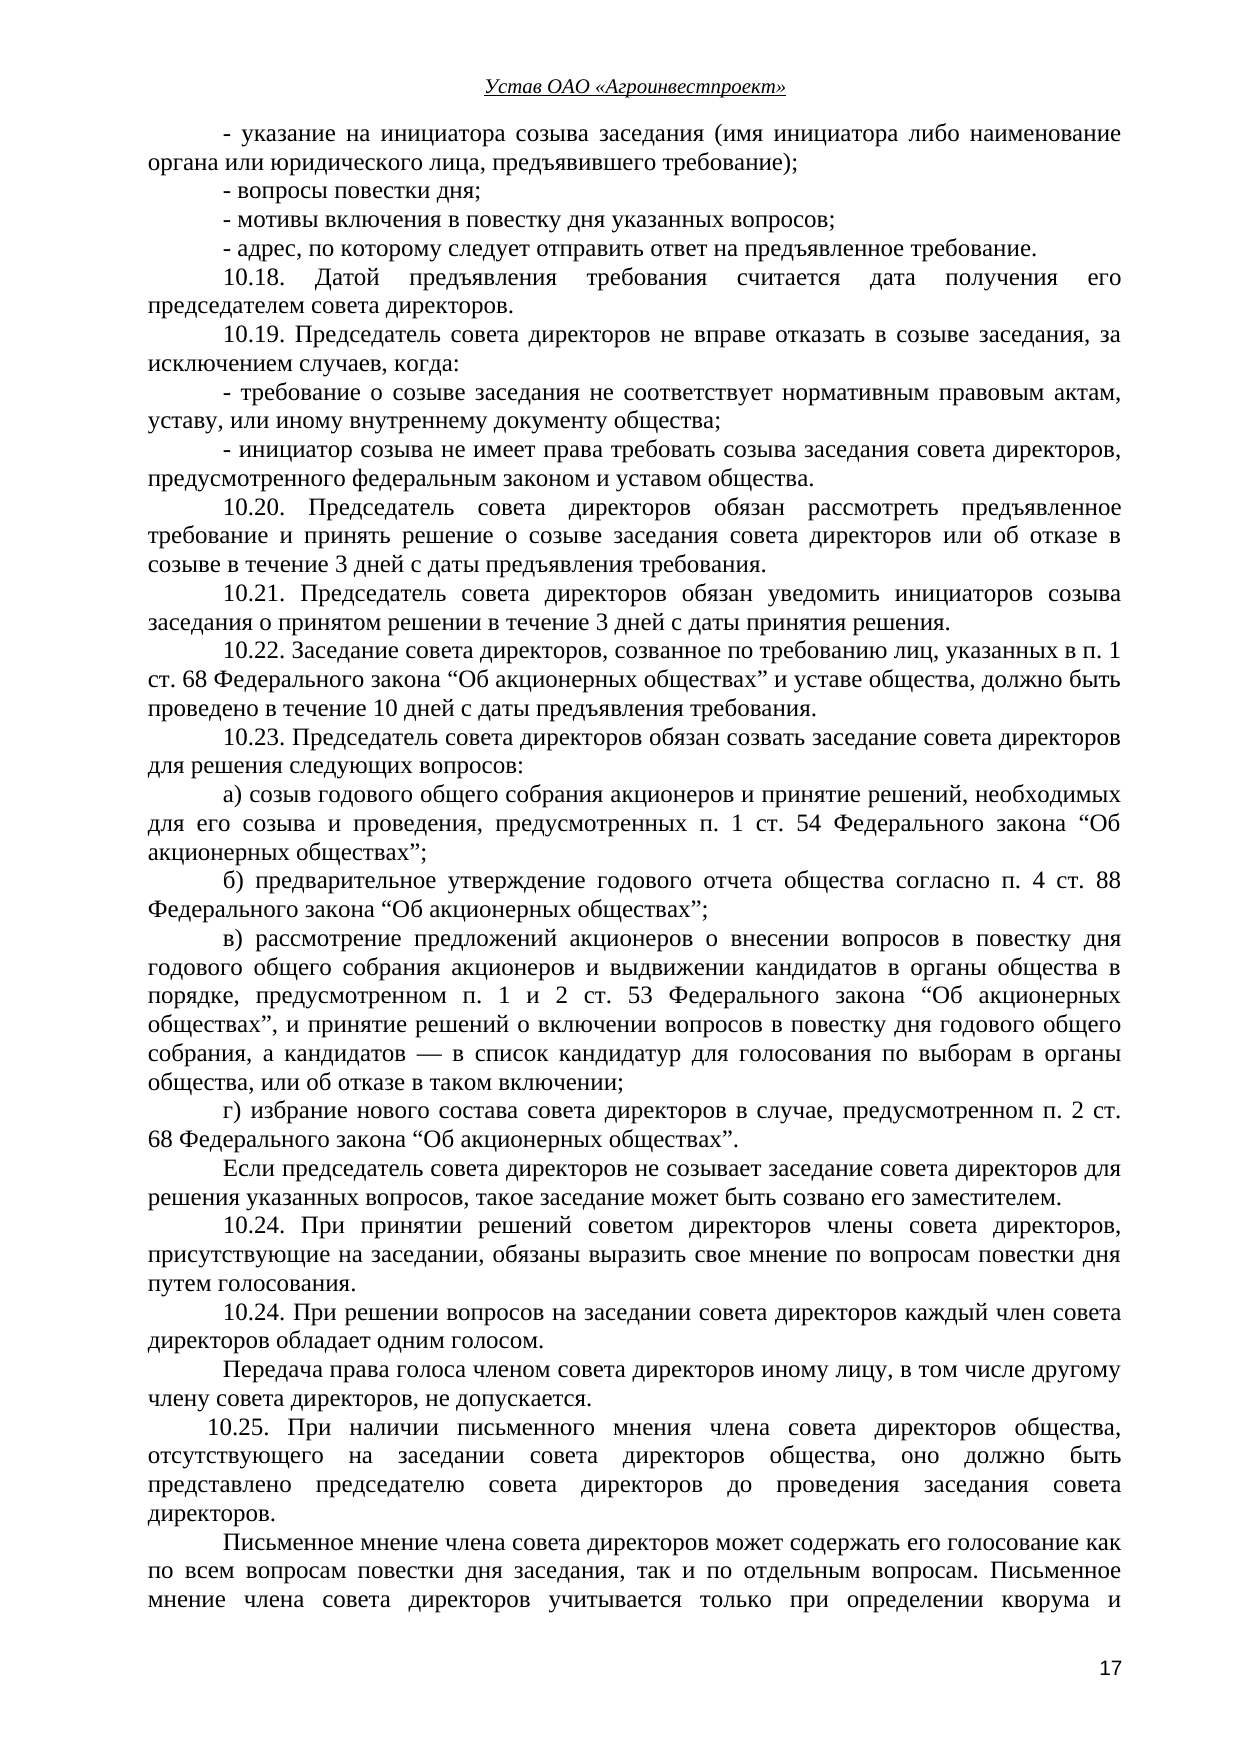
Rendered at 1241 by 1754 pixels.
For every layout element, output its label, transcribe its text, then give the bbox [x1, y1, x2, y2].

text 10.22. Заседание совета директоров, созванное по требованию лиц, указанных в п. 1 ст. 68 Федерального закона “Об акционерных обществах” и уставе общества, должно быть проведено в течение 10 дней с даты предъявления требования. [148, 636, 1122, 722]
text 10.20. Председатель совета директоров обязан рассмотреть предъявленное требование и принять решение о созыве заседания совета директоров или об отказе в созыве в течение 3 дней с даты предъявления требования. [148, 492, 1122, 578]
text 10.24. При решении вопросов на заседании совета директоров каждый член совета директоров обладает одним голосом. [148, 1297, 1122, 1354]
text б) предварительное утверждение годового отчета общества согласно п. 4 ст. 88 Федерального закона “Об акционерных обществах”; [148, 866, 1122, 923]
text 10.25. При наличии письменного мнения члена совета директоров общества, отсутствующего на заседании совета директоров общества, оно должно быть представлено председателю совета директоров до проведения заседания совета директоров. [148, 1412, 1122, 1527]
text Передача права голоса членом совета директоров иному лицу, в том числе другому члену совета директоров, не допускается. [148, 1354, 1122, 1412]
text 10.19. Председатель совета директоров не вправе отказать в созыве заседания, за исключением случаев, когда: [148, 319, 1122, 377]
text - указание на инициатора созыва заседания (имя инициатора либо наименование органа или юридического лица, предъявившего требование); [148, 118, 1122, 176]
text 10.23. Председатель совета директоров обязан созвать заседание совета директоров для решения следующих вопросов: [148, 722, 1122, 779]
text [148, 1527, 1122, 1613]
text 10.24. При принятии решений советом директоров члены совета директоров, присутствующие на заседании, обязаны выразить свое мнение по вопросам повестки дня путем голосования. [148, 1211, 1122, 1297]
text - мотивы включения в повестку дня указанных вопросов; [148, 204, 1122, 233]
text 10.21. Председатель совета директоров обязан уведомить инициаторов созыва заседания о принятом решении в течение 3 дней с даты принятия решения. [148, 578, 1122, 636]
text а) созыв годового общего собрания акционеров и принятие решений, необходимых для его созыва и проведения, предусмотренных п. 1 ст. 54 Федерального закона “Об акционерных обществах”; [148, 779, 1122, 866]
text - требование о созыве заседания не соответствует нормативным правовым актам, уставу, или иному внутреннему документу общества; [148, 377, 1122, 434]
text в) рассмотрение предложений акционеров о внесении вопросов в повестку дня годового общего собрания акционеров и выдвижении кандидатов в органы общества в порядке, предусмотренном п. 1 и 2 ст. 53 Федерального закона “Об акционерных обществах”, и принятие решений о включении вопросов в повестку дня годового общего собрания, а кандидатов — в список кандидатур для голосования по выборам в органы общества, или об отказе в таком включении; [148, 923, 1122, 1096]
text - вопросы повестки дня; [148, 176, 1122, 204]
text - адрес, по которому следует отправить ответ на предъявленное требование. [148, 233, 1122, 262]
text Если председатель совета директоров не созывает заседание совета директоров для решения указанных вопросов, такое заседание может быть созвано его заместителем. [148, 1153, 1122, 1211]
text 10.18. Датой предъявления требования считается дата получения его председателем совета директоров. [148, 262, 1122, 319]
text - инициатор созыва не имеет права требовать созыва заседания совета директоров, предусмотренного федеральным законом и уставом общества. [148, 434, 1122, 492]
text г) избрание нового состава совета директоров в случае, предусмотренном п. 2 ст. 68 Федерального закона “Об акционерных обществах”. [148, 1096, 1122, 1153]
